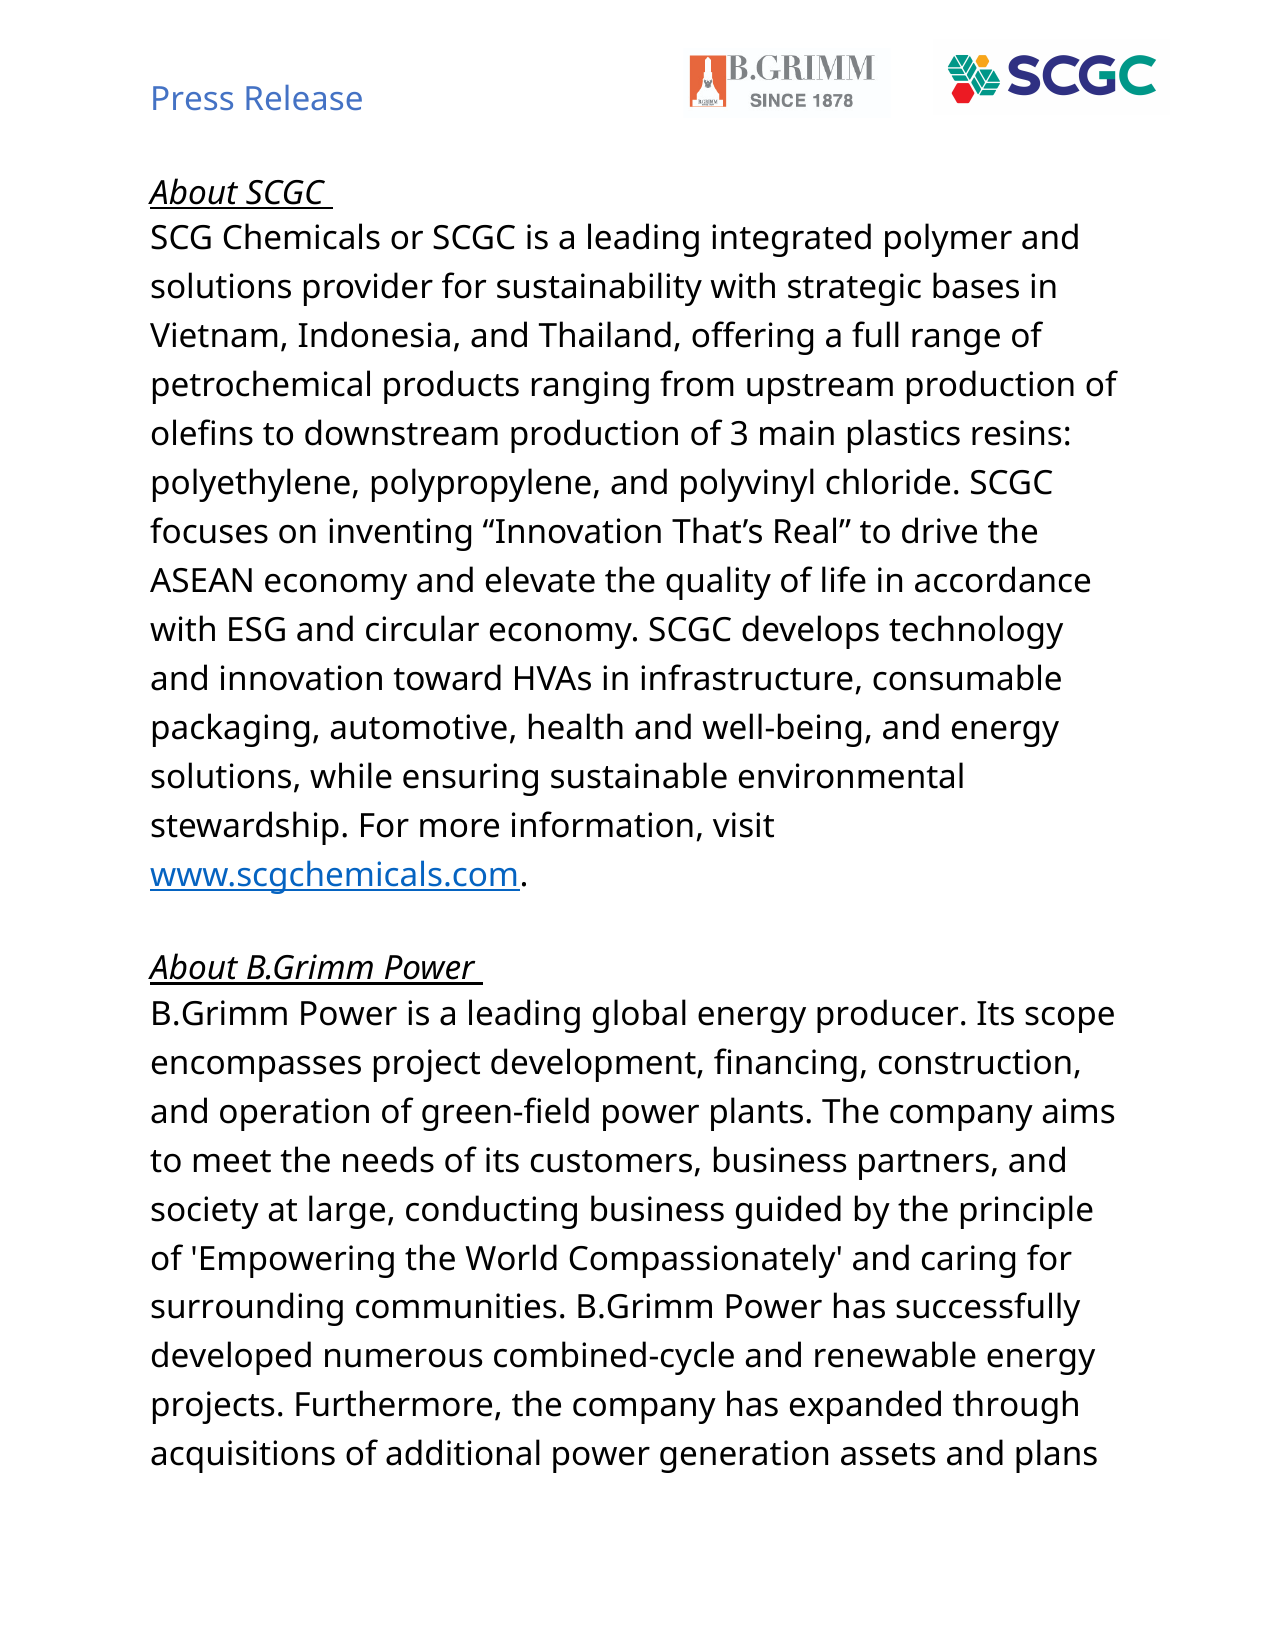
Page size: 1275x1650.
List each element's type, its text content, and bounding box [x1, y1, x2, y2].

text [150, 989, 1125, 1476]
picture [683, 48, 891, 118]
text SCG Chemicals or SCGC is a leading integrated polymer and solutions provider for sustainability with strategic bases in Vietnam, Indonesia, and Thailand, offering a full range of petrochemical products ranging from upstream production of olefins to downstream production of 3 main plastics resins: polyethylene, polypropylene, and polyvinyl chloride. SCGC focuses on inventing “Innovation That’s Real” to drive the ASEAN economy and elevate the quality of life in accordance with ESG and circular economy. SCGC develops technology and innovation toward HVAs in infrastructure, consumable packaging, automotive, health and well-being, and energy solutions, while ensuring sustainable environmental stewardship. For more information, visit www.scgchemicals.com. [150, 214, 1125, 896]
text About B.Grimm Power [150, 944, 1125, 989]
text About SCGC [150, 169, 1125, 214]
picture [932, 39, 1170, 115]
